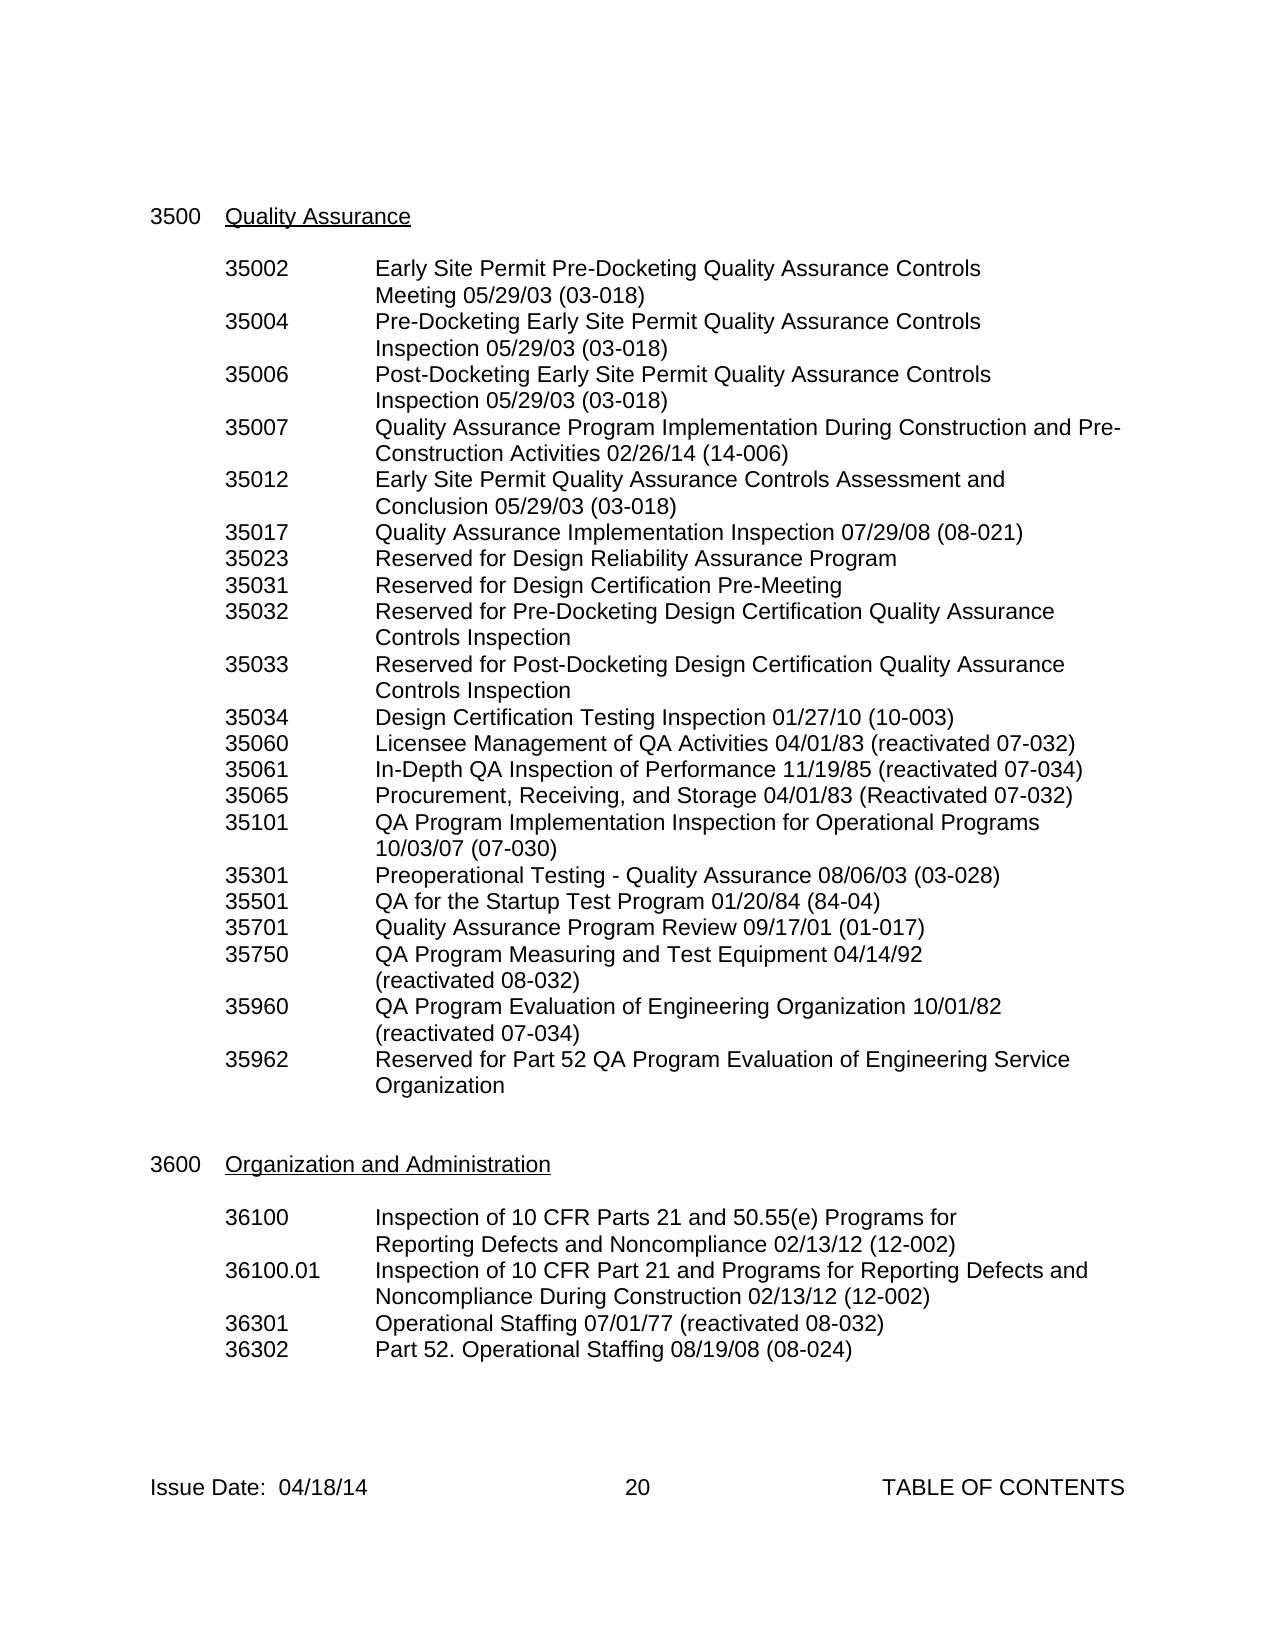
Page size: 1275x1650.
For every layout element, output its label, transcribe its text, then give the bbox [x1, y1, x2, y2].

text 36302 Part 52. Operational Staffing 08/19/08 (08-024) [225, 1336, 1125, 1362]
text 35750 QA Program Measuring and Test Equipment 04/14/92 [150, 941, 1125, 967]
text 3600 Organization and Administration [150, 1151, 1125, 1178]
text Inspection 05/29/03 (03-018) [150, 334, 1125, 361]
text 36301 Operational Staffing 07/01/77 (reactivated 08-032) [225, 1309, 1125, 1336]
text Inspection 05/29/03 (03-018) [150, 387, 1125, 413]
text 35962 Reserved for Part 52 QA Program Evaluation of Engineering Service Organization [225, 1046, 1125, 1099]
text 35002 Early Site Permit Pre-Docketing Quality Assurance Controls [150, 255, 1125, 282]
text 35060 Licensee Management of QA Activities 04/01/83 (reactivated 07-032) [225, 730, 1125, 756]
text 35501 QA for the Startup Test Program 01/20/84 (84-04) [150, 888, 1125, 914]
text 35017 Quality Assurance Implementation Inspection 07/29/08 (08-021) [150, 519, 1125, 545]
text 35960 QA Program Evaluation of Engineering Organization 10/01/82 (reactivated 07-034) [150, 993, 1125, 1046]
text Meeting 05/29/03 (03-018) [150, 282, 1125, 308]
text 35101 QA Program Implementation Inspection for Operational Programs 10/03/07 (07-030) [225, 809, 1125, 862]
text 35023 Reserved for Design Reliability Assurance Program [150, 545, 1125, 572]
text 35004 Pre-Docketing Early Site Permit Quality Assurance Controls [150, 308, 1125, 334]
text 35301 Preoperational Testing - Quality Assurance 08/06/03 (03-028) [225, 862, 1125, 888]
text Conclusion 05/29/03 (03-018) [150, 493, 1125, 519]
text 35065 Procurement, Receiving, and Storage 04/01/83 (Reactivated 07-032) [225, 782, 1125, 809]
text 3500 Quality Assurance [150, 203, 1125, 229]
text 35007 Quality Assurance Program Implementation During Construction and Pre-Construction Activities 02/26/14 (14-006) [150, 413, 1125, 466]
text 35034 Design Certification Testing Inspection 01/27/10 (10-003) [150, 703, 1125, 730]
text 35032 Reserved for Pre-Docketing Design Certification Quality Assurance Controls Inspection [150, 598, 1125, 651]
text 35012 Early Site Permit Quality Assurance Controls Assessment and [150, 466, 1125, 493]
text 36100.01 Inspection of 10 CFR Part 21 and Programs for Reporting Defects and Noncompliance During Construction 02/13/12 (12-002) [150, 1257, 1125, 1309]
text 35061 In-Depth QA Inspection of Performance 11/19/85 (reactivated 07-034) [150, 756, 1125, 782]
text 36100 Inspection of 10 CFR Parts 21 and 50.55(e) Programs for [150, 1204, 1125, 1231]
text (reactivated 08-032) [150, 967, 1125, 993]
text 35031 Reserved for Design Certification Pre-Meeting [150, 572, 1125, 598]
text 35701 Quality Assurance Program Review 09/17/01 (01-017) [150, 914, 1125, 941]
text Reporting Defects and Noncompliance 02/13/12 (12-002) [150, 1231, 1125, 1257]
text 35006 Post-Docketing Early Site Permit Quality Assurance Controls [150, 361, 1125, 387]
text 35033 Reserved for Post-Docketing Design Certification Quality Assurance Controls Inspection [150, 651, 1125, 703]
